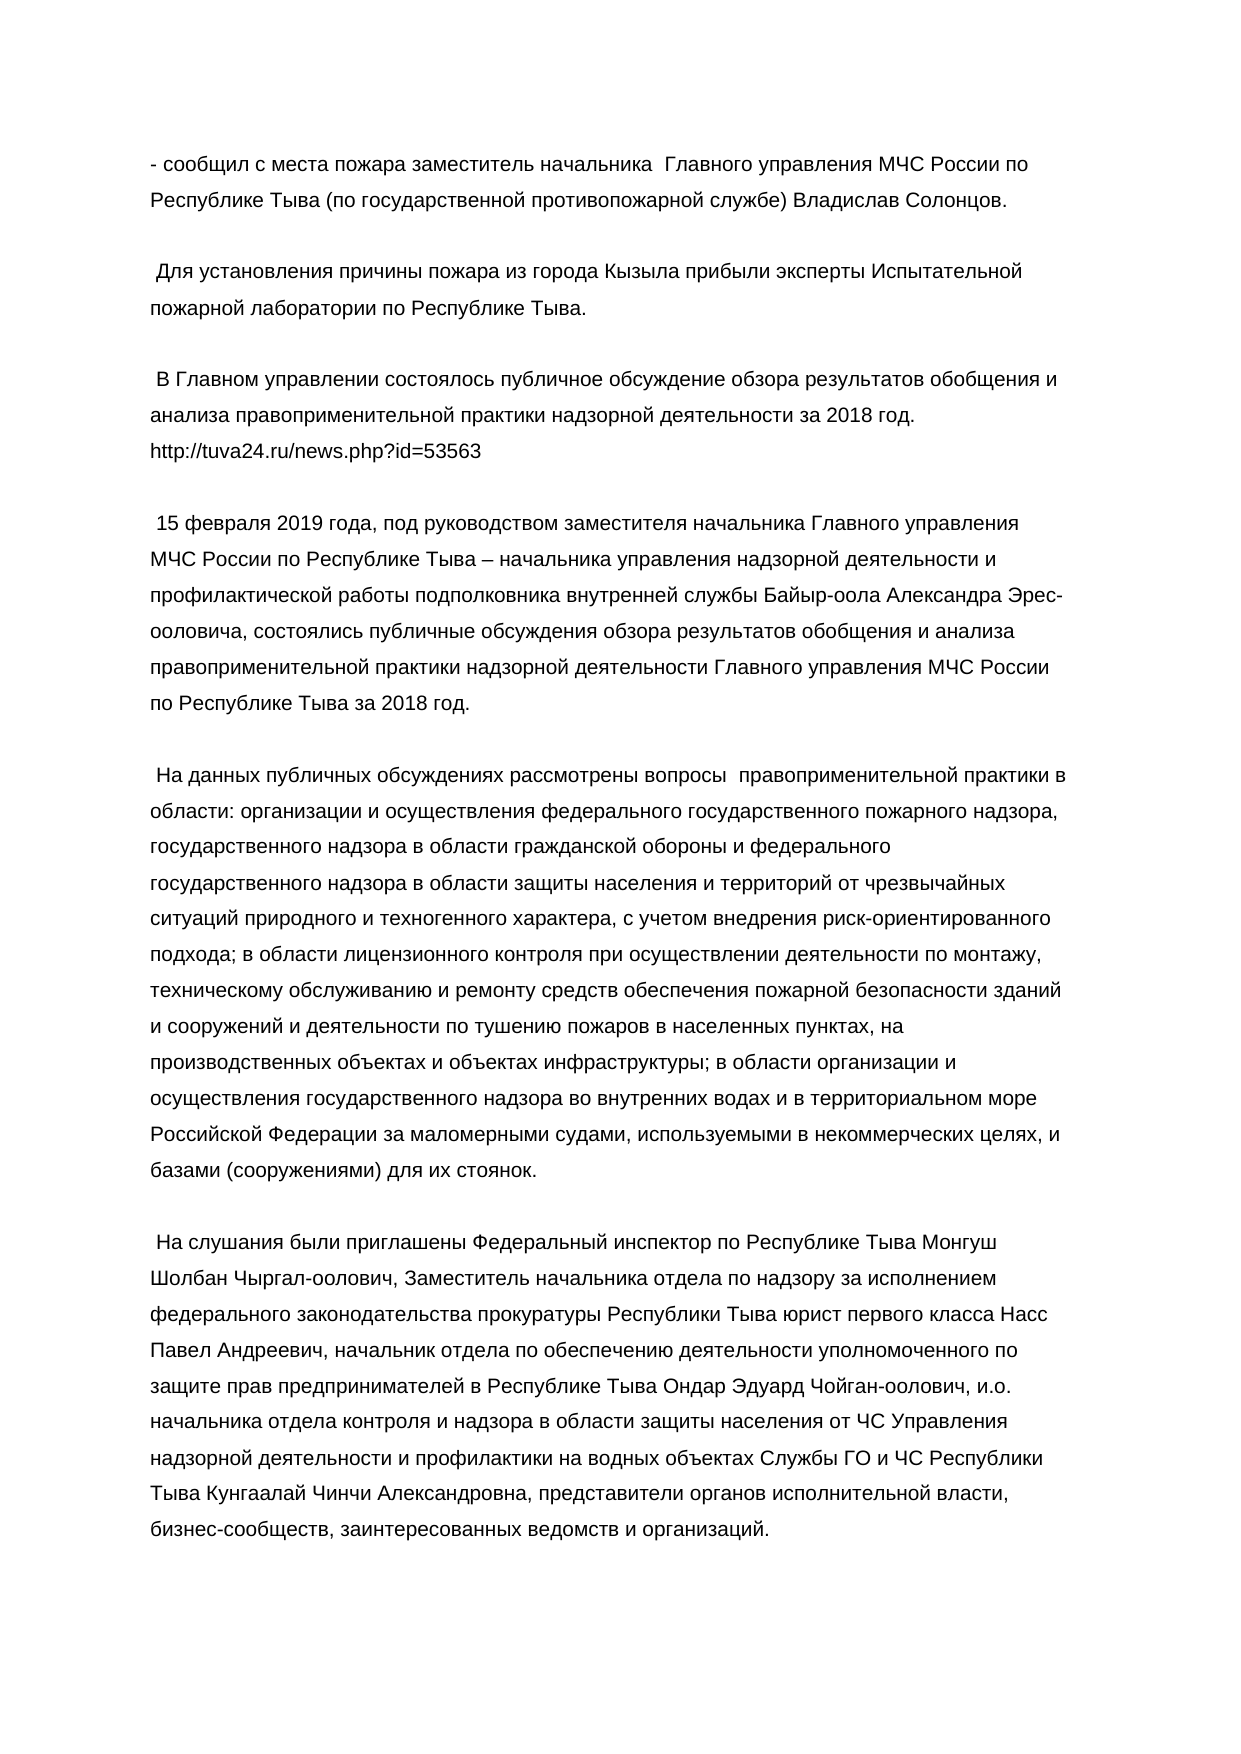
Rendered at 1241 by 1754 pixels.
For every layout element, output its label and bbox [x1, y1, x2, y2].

table_cell [140, 150, 1078, 1577]
